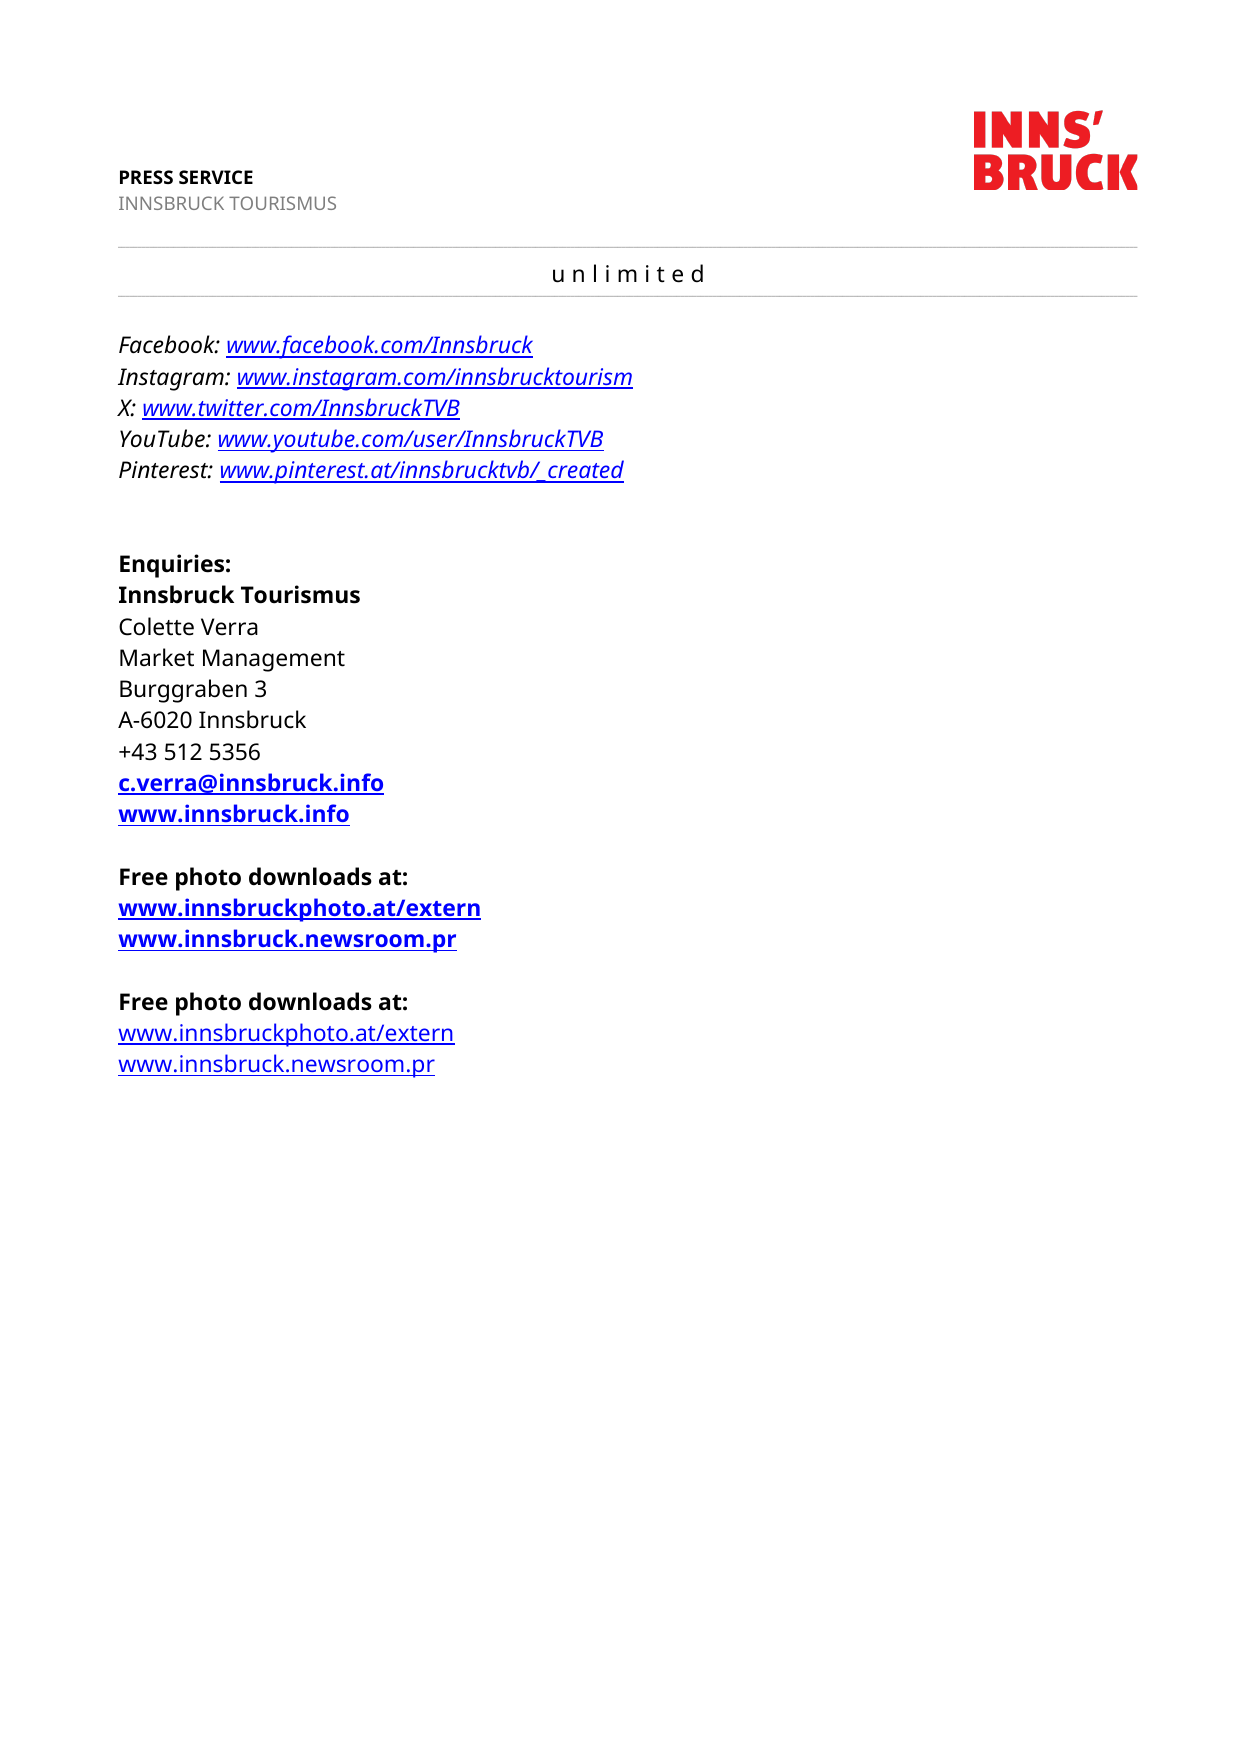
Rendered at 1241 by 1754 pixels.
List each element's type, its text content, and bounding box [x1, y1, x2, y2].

text www.innsbruckphoto.at/extern [118, 1017, 1137, 1048]
text Innsbruck Tourismus [118, 579, 1137, 611]
text www.innsbruck.info [118, 798, 1137, 829]
text www.innsbruckphoto.at/extern [118, 892, 1137, 923]
text YouTube: www.youtube.com/user/InnsbruckTVB [118, 423, 1137, 454]
text c.verra@innsbruck.info [118, 767, 1137, 798]
text X: www.twitter.com/InnsbruckTVB [118, 392, 1137, 423]
text Pinterest: www.pinterest.at/innsbrucktvb/_created [118, 454, 1137, 486]
text www.innsbruck.newsroom.pr [118, 1048, 1137, 1079]
text Instagram: www.instagram.com/innsbrucktourism [118, 361, 1137, 392]
text Burggraben 3 [118, 673, 1137, 704]
text Free photo downloads at: [118, 861, 1137, 892]
text Colette Verra [118, 611, 1137, 642]
text Facebook: www.facebook.com/Innsbruck [118, 329, 1137, 361]
text +43 512 5356 [118, 736, 1137, 767]
text Market Management [118, 642, 1137, 673]
text www.innsbruck.newsroom.pr [118, 923, 1137, 954]
text Free photo downloads at: [118, 986, 1137, 1017]
text A-6020 Innsbruck [118, 704, 1137, 736]
text Enquiries: [118, 548, 1137, 579]
